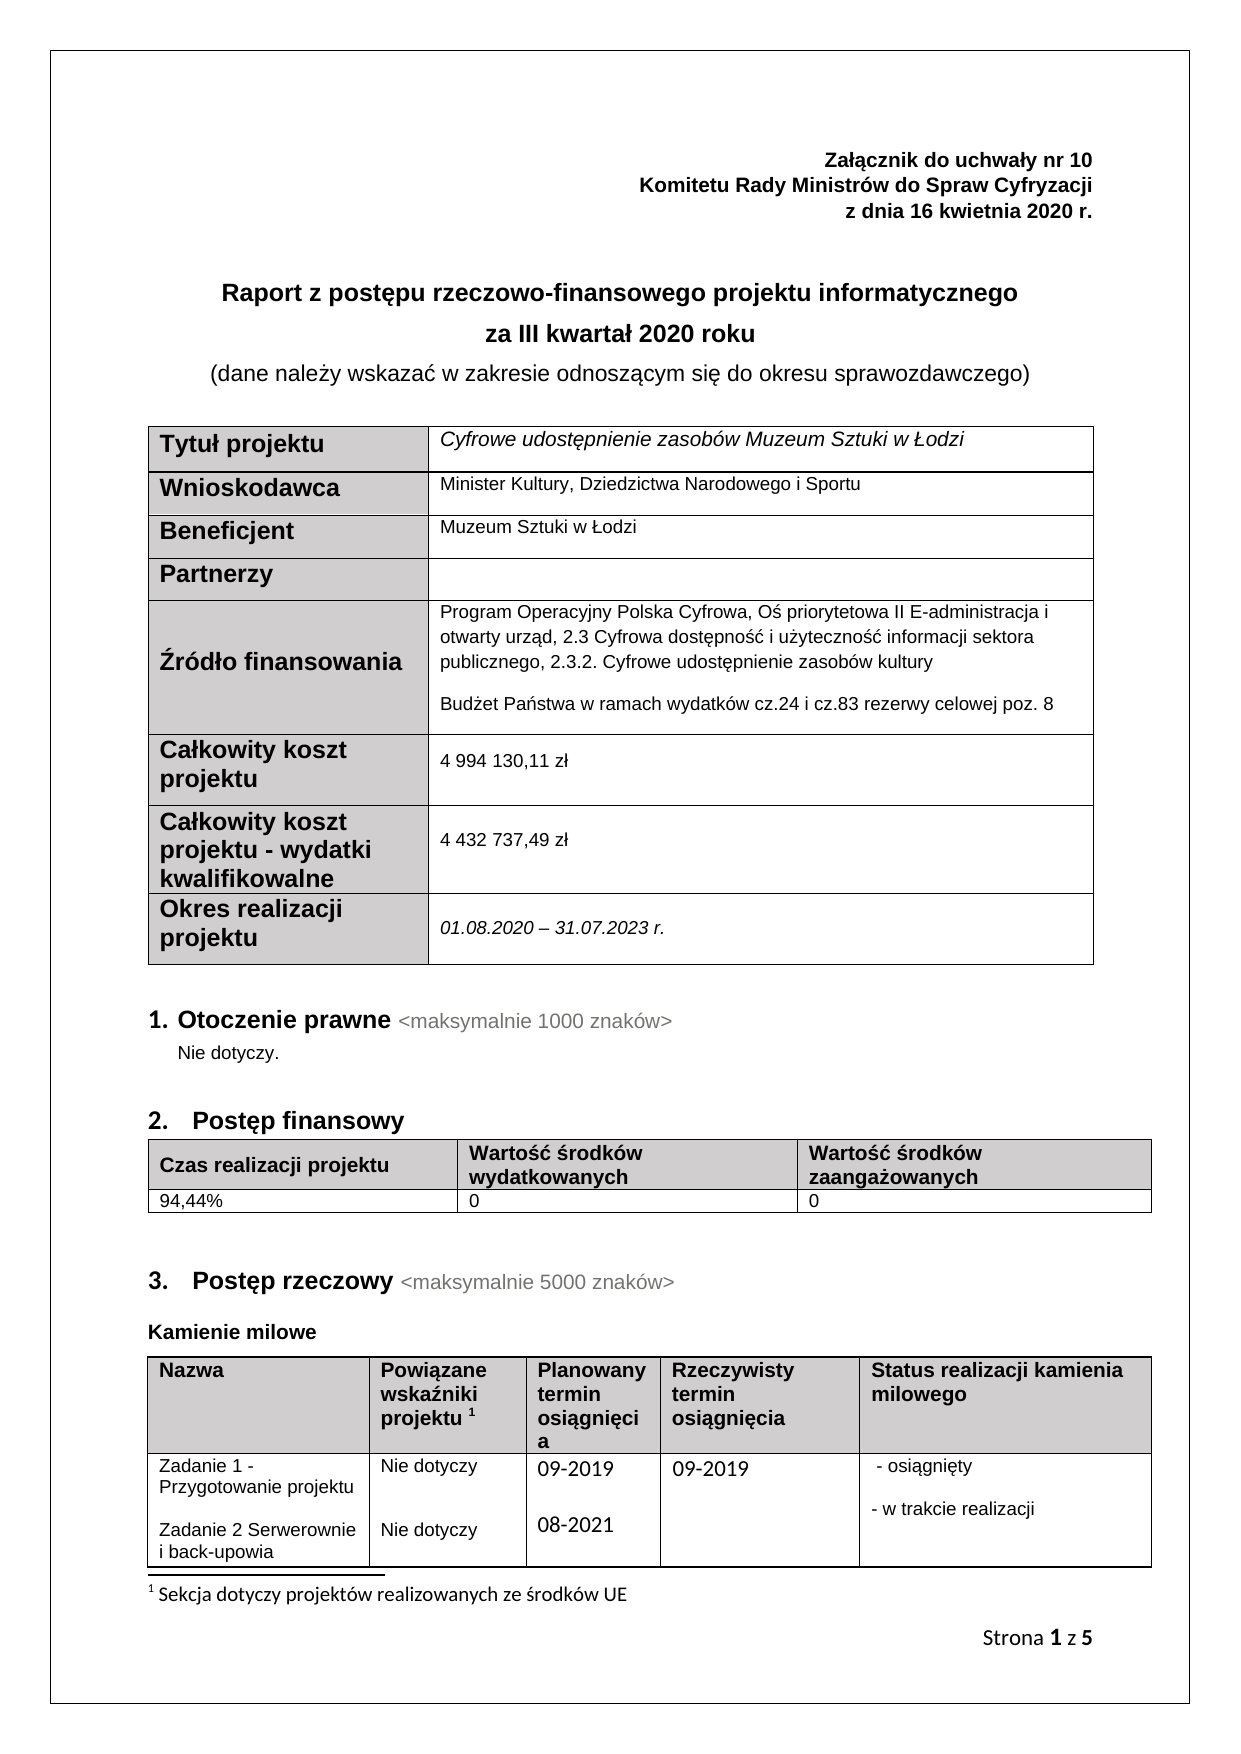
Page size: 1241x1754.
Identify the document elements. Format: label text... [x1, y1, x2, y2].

table_cell [429, 559, 1093, 600]
table_header Planowany termin osiągnięcia [527, 1358, 660, 1453]
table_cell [148, 1454, 369, 1566]
subtitle Nie dotyczy. [148, 1042, 1093, 1064]
table_cell 4 432 737,49 zł [429, 806, 1093, 893]
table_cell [860, 1454, 1151, 1566]
table_cell Partnerzy [149, 559, 428, 600]
table_header Wartość środków wydatkowanych [458, 1140, 797, 1189]
table_cell Program Operacyjny Polska Cyfrowa, Oś priorytetowa II E-administracja i otwarty urząd, 2.3 Cyfrowa dostępność i użyteczność informacji sektora publicznego, 2.3.2. Cyfrowe udostępnienie zasobów kultury Budżet Państwa w ramach wydatków cz.24 i cz.83 rezerwy celowej poz. 8 [429, 601, 1093, 734]
table_header Powiązane wskaźniki projektu [370, 1358, 526, 1453]
table_cell Całkowity koszt projektu [149, 735, 428, 805]
text Załącznik do uchwały nr 10 [148, 147, 1093, 171]
subtitle Postęp finansowy [148, 1103, 1093, 1136]
table_header Tytuł projektu [149, 427, 428, 471]
subtitle Raport z postępu rzeczowo-finansowego projektu informatycznego [148, 277, 1093, 306]
text (dane należy wskazać w zakresie odnoszącym się do okresu sprawozdawczego) [148, 360, 1093, 386]
table_cell Całkowity koszt projektu - wydatki kwalifikowalne [149, 806, 428, 893]
text Komitetu Rady Ministrów do Spraw Cyfryzacji [148, 173, 1093, 197]
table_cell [370, 1454, 526, 1566]
table_cell Beneficjent [149, 516, 428, 558]
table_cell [527, 1454, 660, 1566]
table_cell 94,44% [149, 1190, 457, 1212]
table_header Rzeczywisty termin osiągnięcia [661, 1358, 859, 1453]
subtitle Postęp rzeczowy <maksymalnie 5000 znaków> [148, 1263, 1093, 1297]
text z dnia 16 kwietnia 2020 r. [148, 199, 1093, 223]
table_header Nazwa [148, 1358, 369, 1453]
table_cell 0 [458, 1190, 797, 1212]
table_cell 0 [798, 1190, 1151, 1212]
table_cell Minister Kultury, Dziedzictwa Narodowego i Sportu [429, 473, 1093, 514]
table_header Czas realizacji projektu [149, 1140, 457, 1189]
table_cell Muzeum Sztuki w Łodzi [429, 516, 1093, 558]
table_cell 09-2019 [661, 1454, 859, 1566]
table_cell Wnioskodawca [149, 473, 428, 514]
table_header Status realizacji kamienia milowego [860, 1358, 1151, 1453]
text Kamienie milowe [148, 1320, 1093, 1344]
table_cell 4 994 130,11 zł [429, 735, 1093, 805]
table_cell Okres realizacji projektu [149, 894, 428, 964]
table_cell 01.08.2020 – 31.07.2023 r. [429, 894, 1093, 964]
subtitle za III kwartał 2020 roku [148, 319, 1093, 347]
subtitle Otoczenie prawne <maksymalnie 1000 znaków> [148, 1002, 1063, 1035]
table_header Cyfrowe udostępnienie zasobów Muzeum Sztuki w Łodzi [429, 427, 1093, 471]
table_cell Źródło finansowania [149, 601, 428, 734]
table_header Wartość środków zaangażowanych [798, 1140, 1151, 1189]
